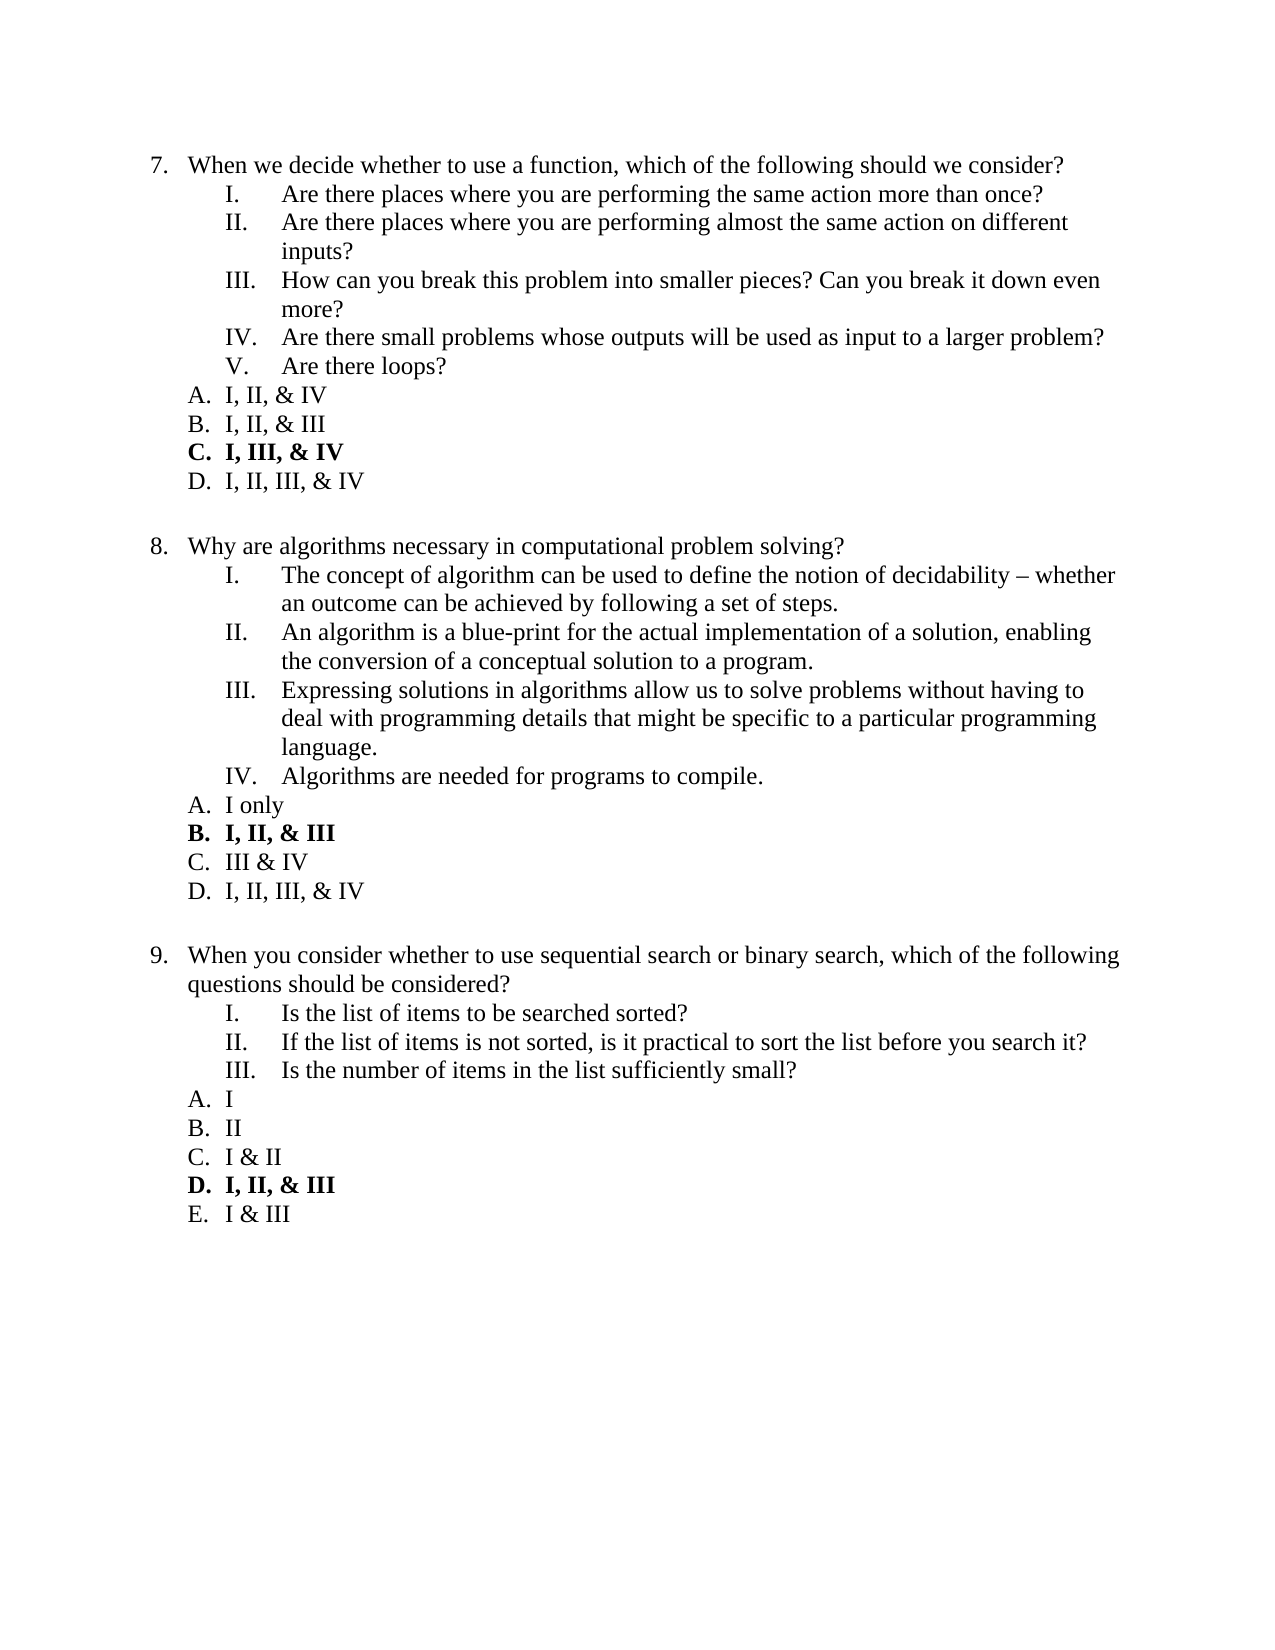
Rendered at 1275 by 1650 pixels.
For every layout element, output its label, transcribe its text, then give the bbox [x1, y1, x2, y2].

list I, II, III, & IV [187, 876, 1125, 905]
list Why are algorithms necessary in computational problem solving? [150, 531, 1125, 560]
list The concept of algorithm can be used to define the notion of decidability – whether an outcome can be achieved by following a set of steps. [225, 560, 1125, 617]
list I & II [187, 1142, 1125, 1171]
list Are there loops? [225, 351, 1125, 380]
list Algorithms are needed for programs to compile. [225, 761, 1125, 790]
list I [187, 1084, 1125, 1113]
list I, II, & IV [187, 380, 1125, 409]
list I, II, & III [187, 818, 1125, 847]
list Is the list of items to be searched sorted? [225, 998, 1125, 1027]
list I, II, & III [187, 1171, 1125, 1199]
list I, II, & III [187, 409, 1125, 437]
list Are there places where you are performing the same action more than once? [225, 179, 1125, 207]
list Are there places where you are performing almost the same action on different inputs? [225, 207, 1125, 265]
list I, III, & IV [187, 437, 1125, 466]
list I only [187, 790, 1125, 818]
list An algorithm is a blue-print for the actual implementation of a solution, enabling the conversion of a conceptual solution to a program. [225, 617, 1125, 675]
list When we decide whether to use a function, which of the following should we consider? [150, 150, 1125, 179]
list III & IV [187, 847, 1125, 876]
list Is the number of items in the list sufficiently small? [225, 1056, 1125, 1084]
list Are there small problems whose outputs will be used as input to a larger problem? [225, 322, 1125, 351]
list When you consider whether to use sequential search or binary search, which of the following questions should be considered? [150, 941, 1125, 998]
list If the list of items is not sorted, is it practical to sort the list before you search it? [225, 1027, 1125, 1056]
list Expressing solutions in algorithms allow us to solve problems without having to deal with programming details that might be specific to a particular programming language. [225, 675, 1125, 761]
list I & III [187, 1199, 1125, 1228]
list II [187, 1113, 1125, 1142]
list How can you break this problem into smaller pieces? Can you break it down even more? [225, 265, 1125, 322]
list I, II, III, & IV [187, 466, 1125, 495]
